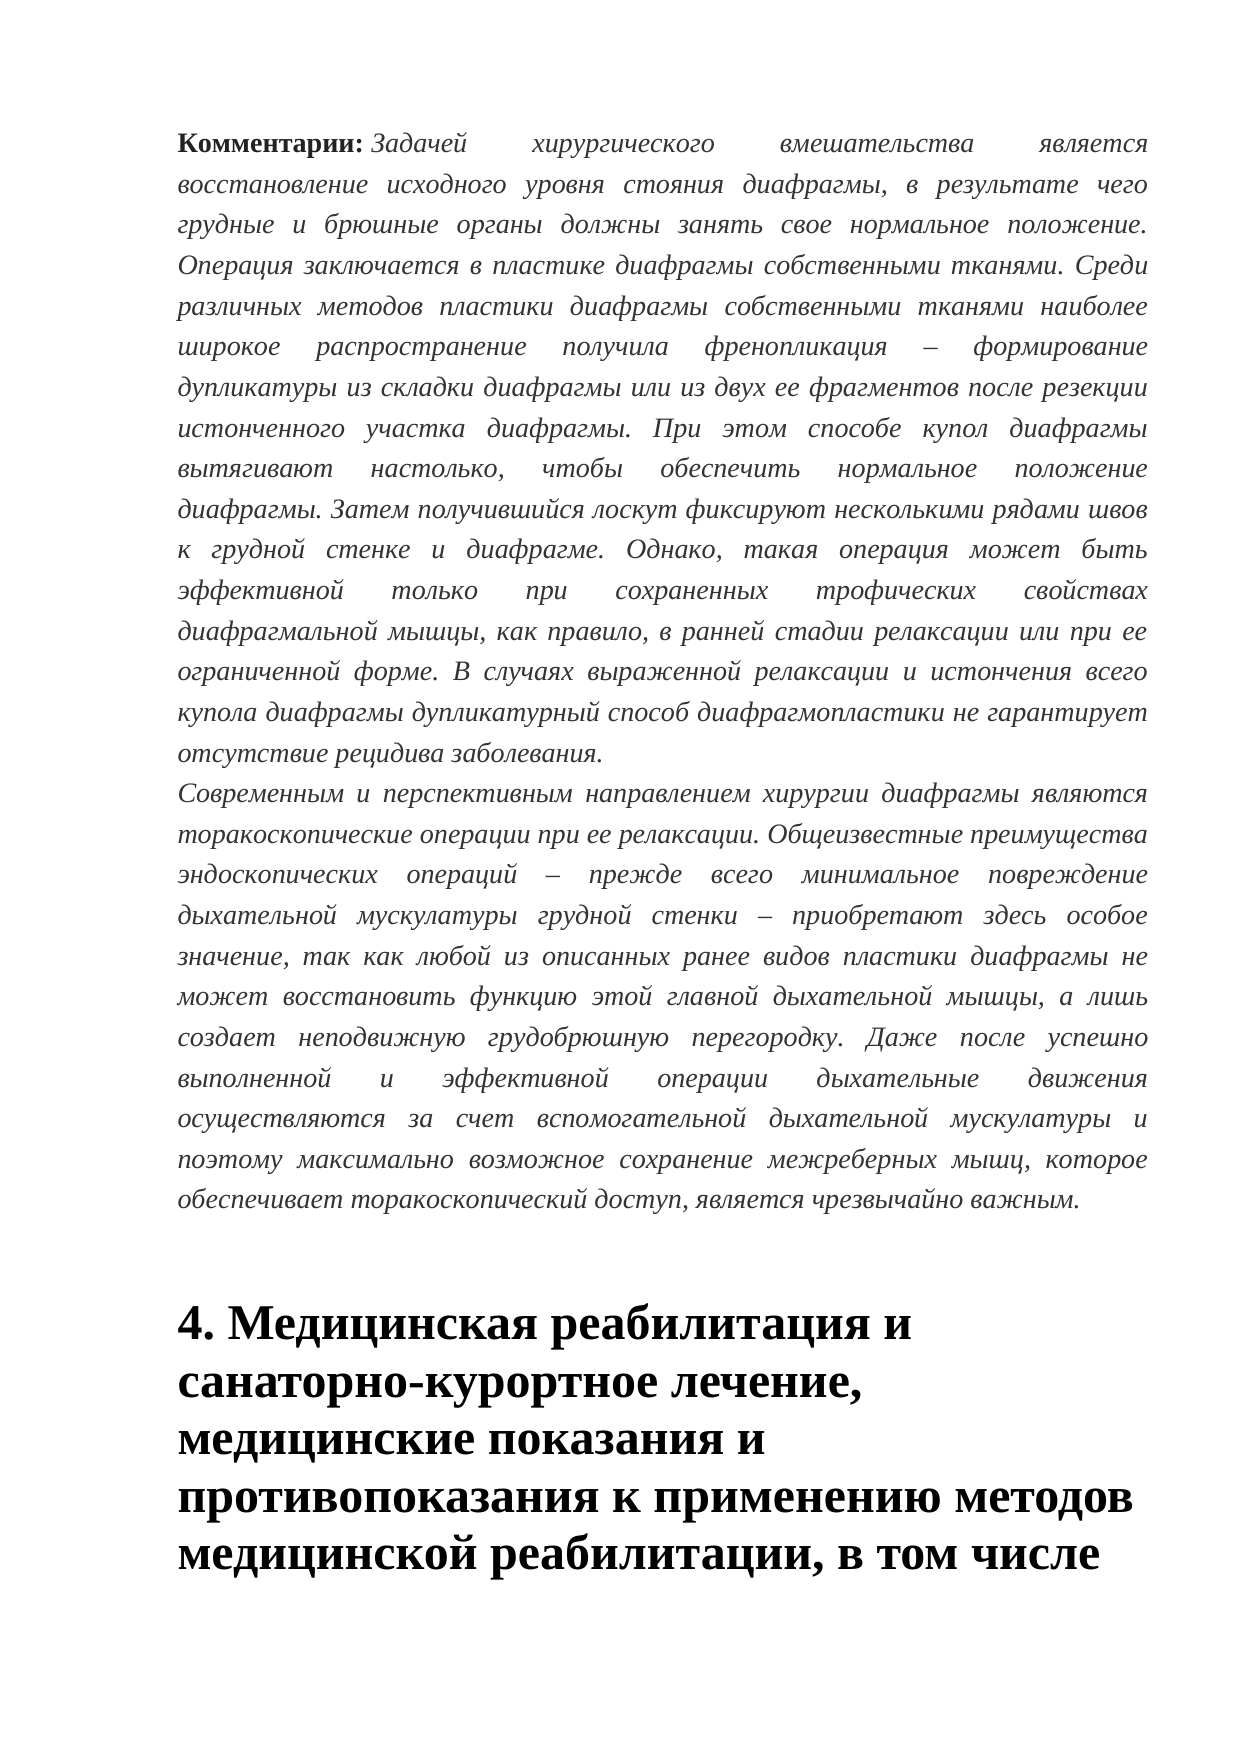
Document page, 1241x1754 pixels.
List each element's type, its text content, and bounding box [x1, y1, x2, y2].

text Комментарии: Задачей хирургического вмешательства является восстановление исходного уровня стояния диафрагмы, в результате чего грудные и брюшные органы должны занять свое нормальное положение. Операция заключается в пластике диафрагмы собственными тканями. Среди различных методов пластики диафрагмы собственными тканями наиболее широкое распространение получила френопликация – формирование дупликатуры из складки диафрагмы или из двух ее фрагментов после резекции истонченного участка диафрагмы. При этом способе купол диафрагмы вытягивают настолько, чтобы обеспечить нормальное положение диафрагмы. Затем получившийся лоскут фиксируют несколькими рядами швов к грудной стенке и диафрагме. Однако, такая операция может быть эффективной только при сохраненных трофических свойствах диафрагмальной мышцы, как правило, в ранней стадии релаксации или при ее ограниченной форме. В случаях выраженной релаксации и истончения всего купола диафрагмы дупликатурный способ диафрагмопластики не гарантирует отсутствие рецидива заболевания. [177, 118, 1152, 768]
text Современным и перспективным направлением хирургии диафрагмы являются торакоскопические операции при ее релаксации. Общеизвестные преимущества эндоскопических операций – прежде всего минимальное повреждение дыхательной мускулатуры грудной стенки – приобретают здесь особое значение, так как любой из описанных ранее видов пластики диафрагмы не может восстановить функцию этой главной дыхательной мышцы, а лишь создает неподвижную грудобрюшную перегородку. Даже после успешно выполненной и эффективной операции дыхательные движения осуществляются за счет вспомогательной дыхательной мускулатуры и поэтому максимально возможное сохранение межреберных мышц, которое обеспечивает торакоскопический доступ, является чрезвычайно важным. [177, 768, 1152, 1215]
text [177, 1293, 1152, 1581]
